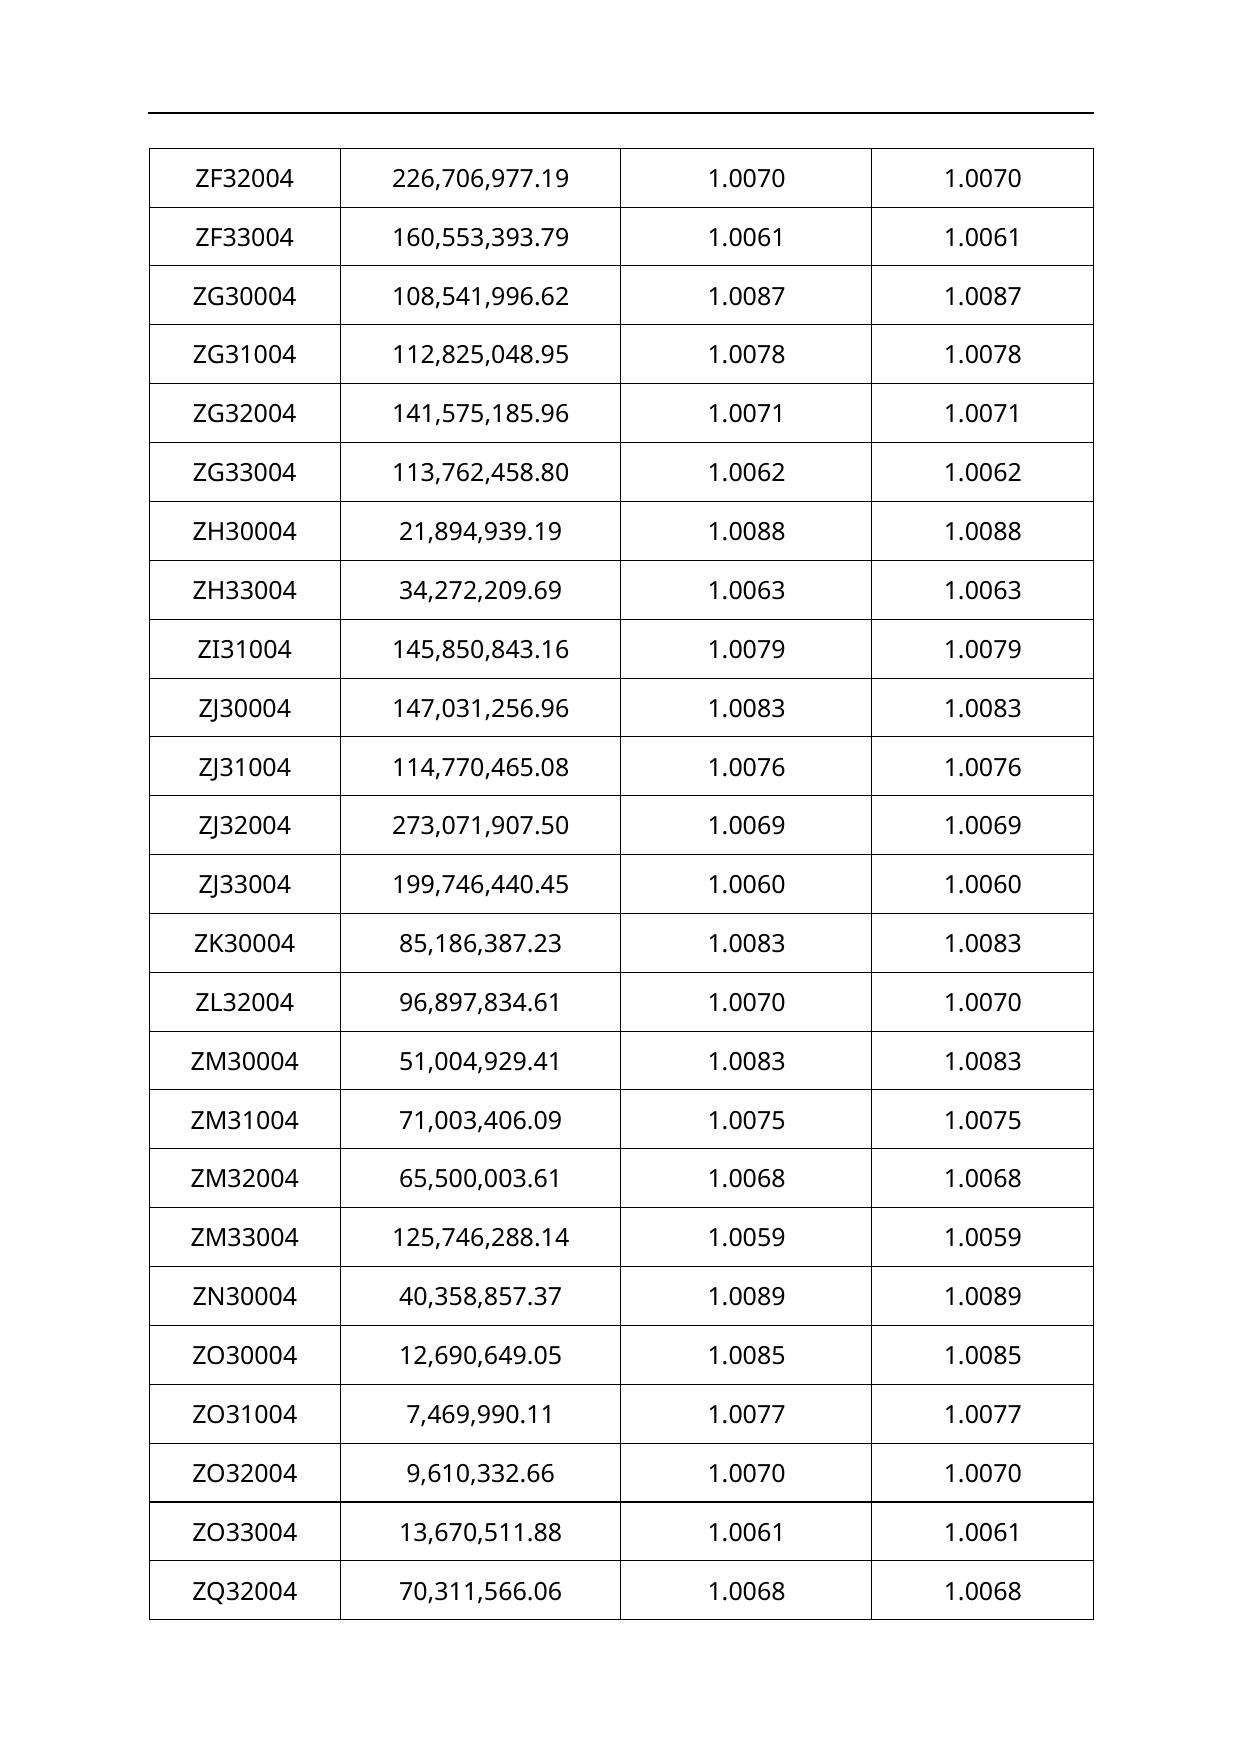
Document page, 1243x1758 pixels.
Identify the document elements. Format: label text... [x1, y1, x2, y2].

table_cell 40,358,857.37 [341, 1267, 620, 1325]
table_cell 1.0062 [872, 443, 1093, 501]
table_cell 1.0068 [621, 1561, 871, 1619]
table_cell ZM30004 [150, 1032, 340, 1089]
table_cell ZO31004 [150, 1385, 340, 1442]
table_cell 160,553,393.79 [341, 208, 620, 265]
table_cell 1.0059 [621, 1208, 871, 1266]
table_cell 226,706,977.19 [341, 149, 620, 207]
table_cell ZG33004 [150, 443, 340, 501]
table_cell 1.0069 [621, 796, 871, 854]
table_cell 112,825,048.95 [341, 325, 620, 383]
table_cell 1.0085 [872, 1326, 1093, 1384]
table_cell 1.0079 [872, 620, 1093, 677]
table_cell 21,894,939.19 [341, 502, 620, 560]
table_cell 1.0077 [872, 1385, 1093, 1442]
table_cell 114,770,465.08 [341, 737, 620, 795]
table_cell ZH30004 [150, 502, 340, 560]
table_cell 1.0083 [872, 679, 1093, 736]
table_cell ZM32004 [150, 1149, 340, 1207]
table_cell ZF32004 [150, 149, 340, 207]
table_cell 199,746,440.45 [341, 855, 620, 913]
table_cell 1.0068 [872, 1149, 1093, 1207]
table_cell 13,670,511.88 [341, 1503, 620, 1560]
table_cell 1.0071 [621, 384, 871, 442]
table_cell 1.0062 [621, 443, 871, 501]
table_cell 65,500,003.61 [341, 1149, 620, 1207]
table_cell 1.0070 [872, 973, 1093, 1031]
table_cell 145,850,843.16 [341, 620, 620, 677]
table_cell ZM31004 [150, 1090, 340, 1148]
table_cell 1.0071 [872, 384, 1093, 442]
table_cell 1.0085 [621, 1326, 871, 1384]
table_cell 7,469,990.11 [341, 1385, 620, 1442]
table_cell 1.0068 [621, 1149, 871, 1207]
table_cell 1.0083 [621, 1032, 871, 1089]
table_cell 1.0083 [621, 914, 871, 972]
table_cell ZN30004 [150, 1267, 340, 1325]
table_cell 108,541,996.62 [341, 266, 620, 324]
table_cell ZG30004 [150, 266, 340, 324]
table_cell 1.0088 [872, 502, 1093, 560]
table_cell ZJ31004 [150, 737, 340, 795]
table_cell 96,897,834.61 [341, 973, 620, 1031]
table_cell ZH33004 [150, 561, 340, 618]
table_cell ZJ30004 [150, 679, 340, 736]
table_cell 1.0070 [872, 149, 1093, 207]
table_cell 1.0068 [872, 1561, 1093, 1619]
table_cell 1.0089 [872, 1267, 1093, 1325]
table_cell ZL32004 [150, 973, 340, 1031]
table_cell ZG32004 [150, 384, 340, 442]
table_cell 1.0087 [621, 266, 871, 324]
table_cell 1.0059 [872, 1208, 1093, 1266]
table_cell ZO30004 [150, 1326, 340, 1384]
table_cell 1.0089 [621, 1267, 871, 1325]
table_cell 1.0063 [621, 561, 871, 618]
table_cell 1.0076 [621, 737, 871, 795]
table_cell 1.0061 [872, 1503, 1093, 1560]
table_cell 1.0087 [872, 266, 1093, 324]
table_cell ZG31004 [150, 325, 340, 383]
table_cell 1.0078 [872, 325, 1093, 383]
table_cell 1.0075 [872, 1090, 1093, 1148]
table_cell 1.0061 [621, 1503, 871, 1560]
table_cell 1.0083 [872, 914, 1093, 972]
table_cell ZQ32004 [150, 1561, 340, 1619]
table_cell 12,690,649.05 [341, 1326, 620, 1384]
table_cell 1.0061 [621, 208, 871, 265]
table_cell 1.0077 [621, 1385, 871, 1442]
table_cell 70,311,566.06 [341, 1561, 620, 1619]
table_cell 141,575,185.96 [341, 384, 620, 442]
table_cell 1.0070 [872, 1444, 1093, 1501]
table_cell 1.0070 [621, 973, 871, 1031]
table_cell 1.0076 [872, 737, 1093, 795]
table_cell 125,746,288.14 [341, 1208, 620, 1266]
table_cell ZK30004 [150, 914, 340, 972]
table_cell ZO33004 [150, 1503, 340, 1560]
table_cell 1.0069 [872, 796, 1093, 854]
table_cell 51,004,929.41 [341, 1032, 620, 1089]
table_cell 1.0088 [621, 502, 871, 560]
table_cell 273,071,907.50 [341, 796, 620, 854]
table_cell ZJ32004 [150, 796, 340, 854]
table_cell 147,031,256.96 [341, 679, 620, 736]
table_cell ZM33004 [150, 1208, 340, 1266]
table_cell 71,003,406.09 [341, 1090, 620, 1148]
table_cell 1.0063 [872, 561, 1093, 618]
table_cell 34,272,209.69 [341, 561, 620, 618]
table_cell 85,186,387.23 [341, 914, 620, 972]
table_cell 1.0060 [872, 855, 1093, 913]
table_cell ZO32004 [150, 1444, 340, 1501]
table_cell 1.0083 [872, 1032, 1093, 1089]
table_cell 1.0061 [872, 208, 1093, 265]
table_cell 1.0060 [621, 855, 871, 913]
table_cell ZI31004 [150, 620, 340, 677]
table_cell 1.0070 [621, 149, 871, 207]
table_cell 1.0079 [621, 620, 871, 677]
table_cell ZF33004 [150, 208, 340, 265]
table_cell 1.0075 [621, 1090, 871, 1148]
table_cell 9,610,332.66 [341, 1444, 620, 1501]
table_cell 1.0070 [621, 1444, 871, 1501]
table_cell 1.0078 [621, 325, 871, 383]
table_cell ZJ33004 [150, 855, 340, 913]
table_cell 1.0083 [621, 679, 871, 736]
table_cell 113,762,458.80 [341, 443, 620, 501]
